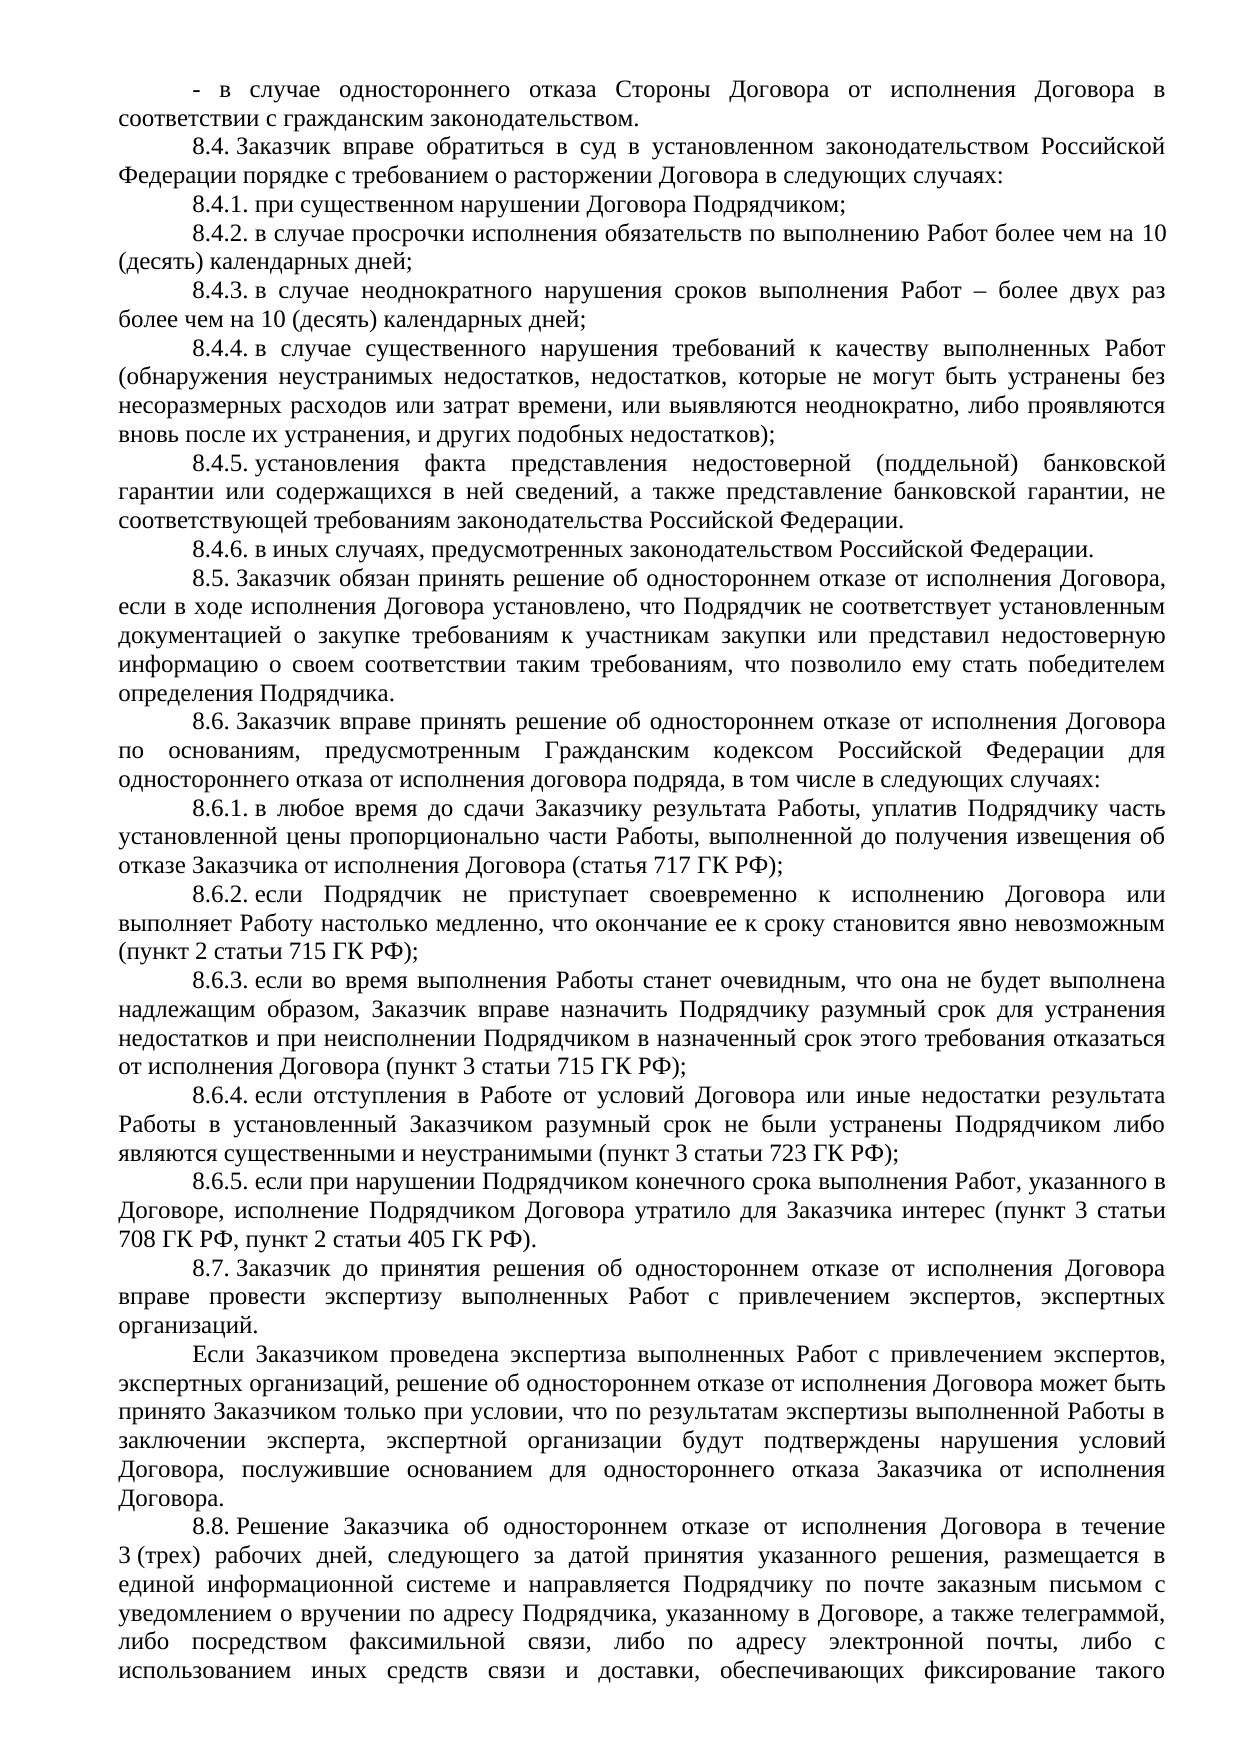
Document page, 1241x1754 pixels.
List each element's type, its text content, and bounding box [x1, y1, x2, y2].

text 8.6.1. в любое время до сдачи Заказчику результата Работы, уплатив Подрядчику часть установленной цены пропорционально части Работы, выполненной до получения извещения об отказе Заказчика от исполнения Договора (статья 717 ГК РФ); [118, 793, 1167, 879]
text 8.6.4. если отступления в Работе от условий Договора или иные недостатки результата Работы в установленный Заказчиком разумный срок не были устранены Подрядчиком либо являются существенными и неустранимыми (пункт 3 статьи 723 ГК РФ); [118, 1080, 1167, 1166]
text 8.6.5. если при нарушении Подрядчиком конечного срока выполнения Работ, указанного в Договоре, исполнение Подрядчиком Договора утратило для Заказчика интерес (пункт 3 статьи 708 ГК РФ, пункт 2 статьи 405 ГК РФ). [118, 1166, 1167, 1253]
text 8.6.3. если во время выполнения Работы станет очевидным, что она не будет выполнена надлежащим образом, Заказчик вправе назначить Подрядчику разумный срок для устранения недостатков и при неисполнении Подрядчиком в назначенный срок этого требования отказаться от исполнения Договора (пункт 3 статьи 715 ГК РФ); [118, 965, 1167, 1080]
text 8.5. Заказчик обязан принять решение об одностороннем отказе от исполнения Договора, если в ходе исполнения Договора установлено, что Подрядчик не соответствует установленным документацией о закупке требованиям к участникам закупки или представил недостоверную информацию о своем соответствии таким требованиям, что позволило ему стать победителем определения Подрядчика. [118, 563, 1167, 706]
text 8.4.3. в случае неоднократного нарушения сроков выполнения Работ – более двух раз более чем на 10 (десять) календарных дней; [118, 275, 1167, 333]
text 8.4.5. установления факта представления недостоверной (поддельной) банковской гарантии или содержащихся в ней сведений, а также представление банковской гарантии, не соответствующей требованиям законодательства Российской Федерации. [118, 448, 1167, 534]
text 8.4.1. при существенном нарушении Договора Подрядчиком; [118, 189, 1167, 218]
text 8.4.2. в случае просрочки исполнения обязательств по выполнению Работ более чем на 10 (десять) календарных дней; [118, 218, 1167, 275]
text 8.4. Заказчик вправе обратиться в суд в установленном законодательством Российской Федерации порядке с требованием о расторжении Договора в следующих случаях: [118, 131, 1167, 189]
text 8.7. Заказчик до принятия решения об одностороннем отказе от исполнения Договора вправе провести экспертизу выполненных Работ с привлечением экспертов, экспертных организаций. [118, 1253, 1167, 1339]
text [118, 1511, 1167, 1684]
text 8.6.2. если Подрядчик не приступает своевременно к исполнению Договора или выполняет Работу настолько медленно, что окончание ее к сроку становится явно невозможным (пункт 2 статьи 715 ГК РФ); [118, 879, 1167, 965]
text 8.4.4. в случае существенного нарушения требований к качеству выполненных Работ (обнаружения неустранимых недостатков, недостатков, которые не могут быть устранены без несоразмерных расходов или затрат времени, или выявляются неоднократно, либо проявляются вновь после их устранения, и других подобных недостатков); [118, 333, 1167, 448]
text - в случае одностороннего отказа Стороны Договора от исполнения Договора в соответствии с гражданским законодательством. [118, 74, 1167, 131]
text 8.4.6. в иных случаях, предусмотренных законодательством Российской Федерации. [118, 534, 1167, 563]
text Если Заказчиком проведена экспертиза выполненных Работ с привлечением экспертов, экспертных организаций, решение об одностороннем отказе от исполнения Договора может быть принято Заказчиком только при условии, что по результатам экспертизы выполненной Работы в заключении эксперта, экспертной организации будут подтверждены нарушения условий Договора, послужившие основанием для одностороннего отказа Заказчика от исполнения Договора. [118, 1339, 1167, 1511]
text 8.6. Заказчик вправе принять решение об одностороннем отказе от исполнения Договора по основаниям, предусмотренным Гражданским кодексом Российской Федерации для одностороннего отказа от исполнения договора подряда, в том числе в следующих случаях: [118, 706, 1167, 793]
